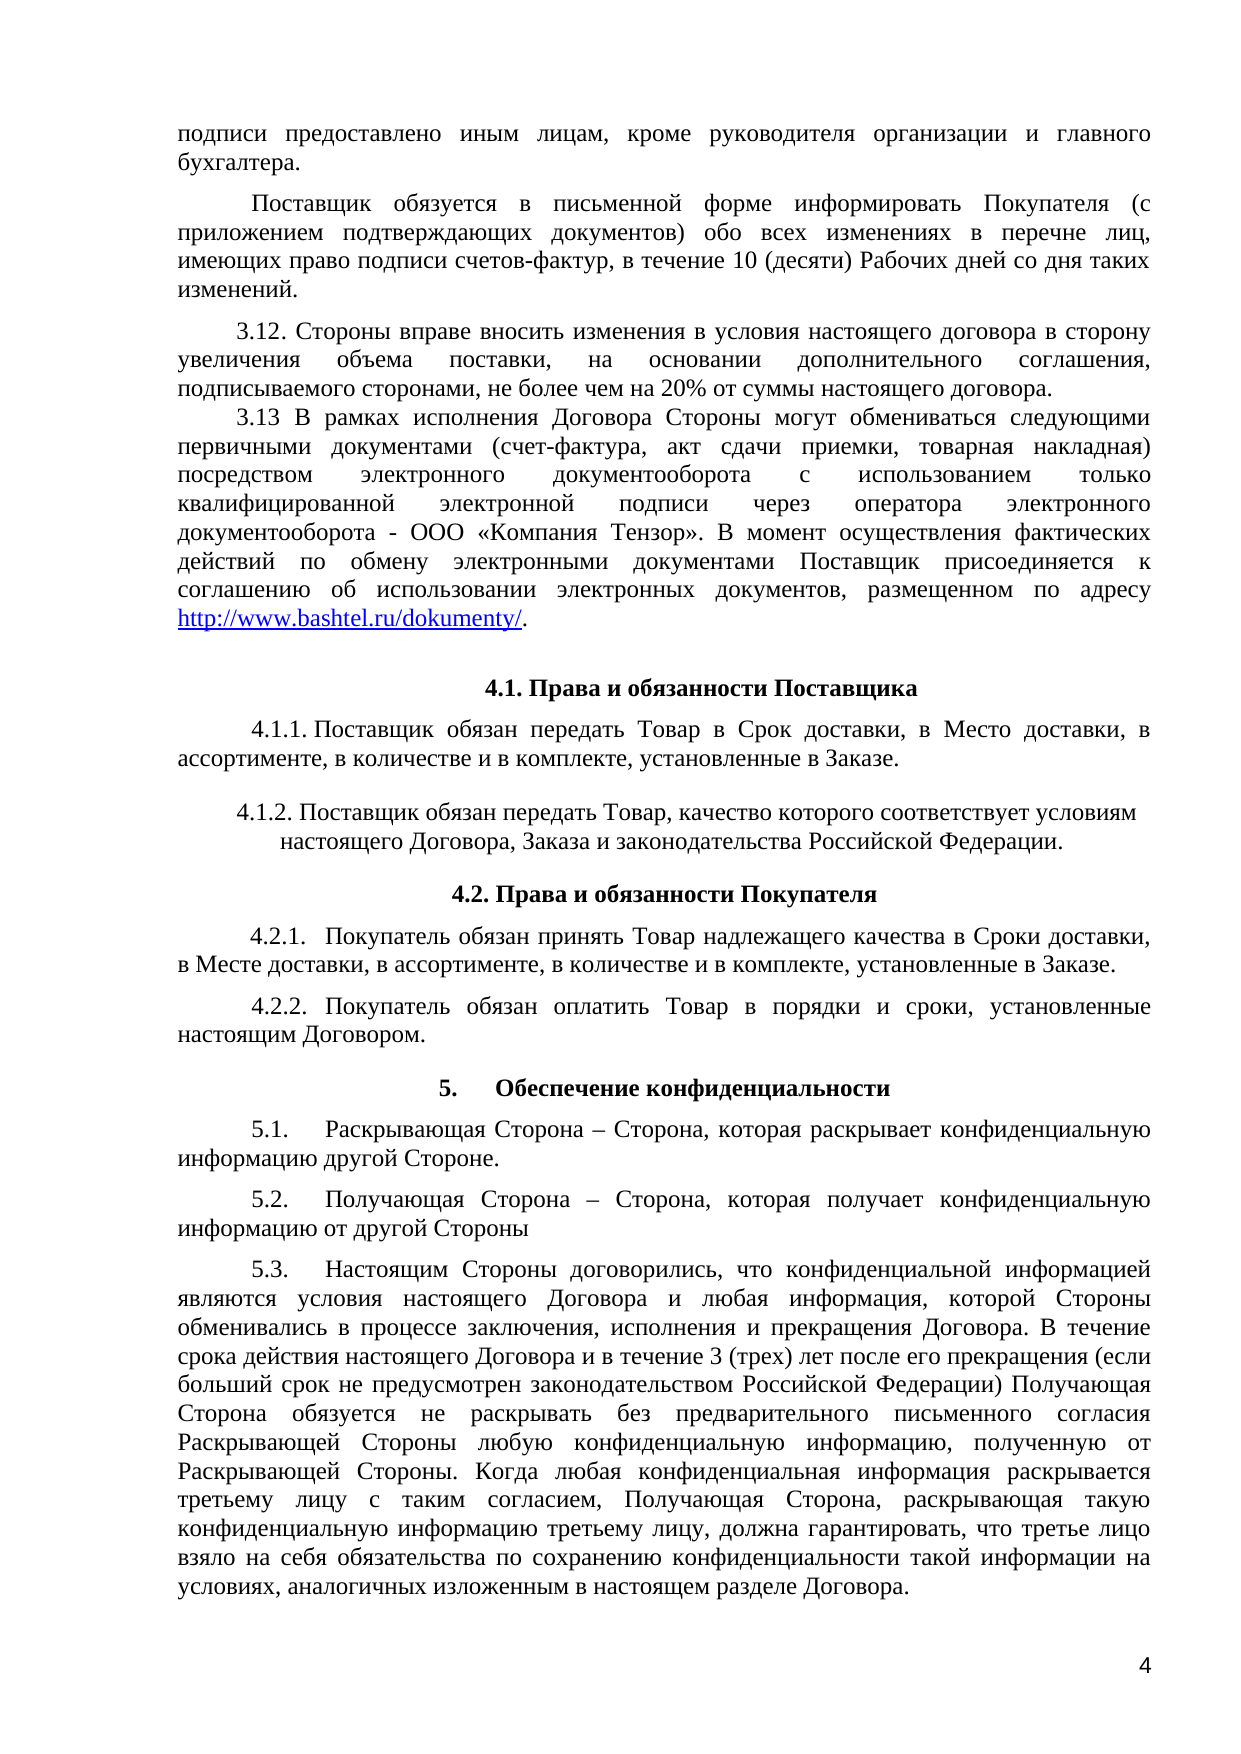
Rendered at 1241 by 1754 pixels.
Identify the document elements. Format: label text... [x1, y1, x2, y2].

list Раскрывающая Сторона – Сторона, которая раскрывает конфиденциальную информацию другой Стороне. [177, 1114, 1152, 1172]
list Получающая Сторона – Сторона, которая получает конфиденциальную информацию от другой Стороны [177, 1184, 1152, 1242]
list Покупатель обязан принять Товар надлежащего качества в Сроки доставки, в Месте доставки, в ассортименте, в количестве и в комплекте, установленные в Заказе. [177, 921, 1152, 978]
list . Стороны вправе вносить изменения в условия настоящего договора в сторону увеличения объема поставки, на основании дополнительного соглашения, подписываемого сторонами, не более чем на 20% от суммы настоящего договора. [177, 316, 1152, 402]
list Поставщик обязан передать Товар, качество которого соответствует условиям настоящего Договора, Заказа и законодательства Российской Федерации. [192, 797, 1152, 854]
text Поставщик обязуется в письменной форме информировать Покупателя (с приложением подтверждающих документов) обо всех изменениях в перечне лиц, имеющих право подписи счетов-фактур, в течение 10 (десяти) Рабочих дней со дня таких изменений. [177, 188, 1152, 303]
list Покупатель обязан оплатить Товар в порядки и сроки, установленные настоящим Договором. [177, 991, 1152, 1048]
list В рамках исполнения Договора Стороны могут обмениваться следующими первичными документами (счет-фактура, акт сдачи приемки, товарная накладная) посредством электронного документооборота с использованием только квалифицированной электронной подписи через оператора электронного документооборота - ООО «Компания Тензор». В момент осуществления фактических действий по обмену электронными документами Поставщик присоединяется к соглашению об использовании электронных документов, размещенном по адресу http://www.bashtel.ru/dokumenty/. [177, 402, 1152, 632]
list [177, 118, 1152, 176]
text 4.1. Права и обязанности Поставщика [177, 673, 1152, 702]
list Обеспечение конфиденциальности [177, 1073, 1152, 1102]
list Поставщик обязан передать Товар в Срок доставки, в Место доставки, в ассортименте, в количестве и в комплекте, установленные в Заказе. [177, 714, 1152, 772]
text 4.2. Права и обязанности Покупателя [177, 879, 1152, 908]
list Настоящим Стороны договорились, что конфиденциальной информацией являются условия настоящего Договора и любая информация, которой Стороны обменивались в процессе заключения, исполнения и прекращения Договора. В течение срока действия настоящего Договора и в течение 3 (трех) лет после его прекращения (если больший срок не предусмотрен законодательством Российской Федерации) Получающая Сторона обязуется не раскрывать без предварительного письменного согласия Раскрывающей Стороны любую конфиденциальную информацию, полученную от Раскрывающей Стороны. Когда любая конфиденциальная информация раскрывается третьему лицу с таким согласием, Получающая Сторона, раскрывающая такую конфиденциальную информацию третьему лицу, должна гарантировать, что третье лицо взяло на себя обязательства по сохранению конфиденциальности такой информации на условиях, аналогичных изложенным в настоящем разделе Договора. [177, 1254, 1152, 1599]
